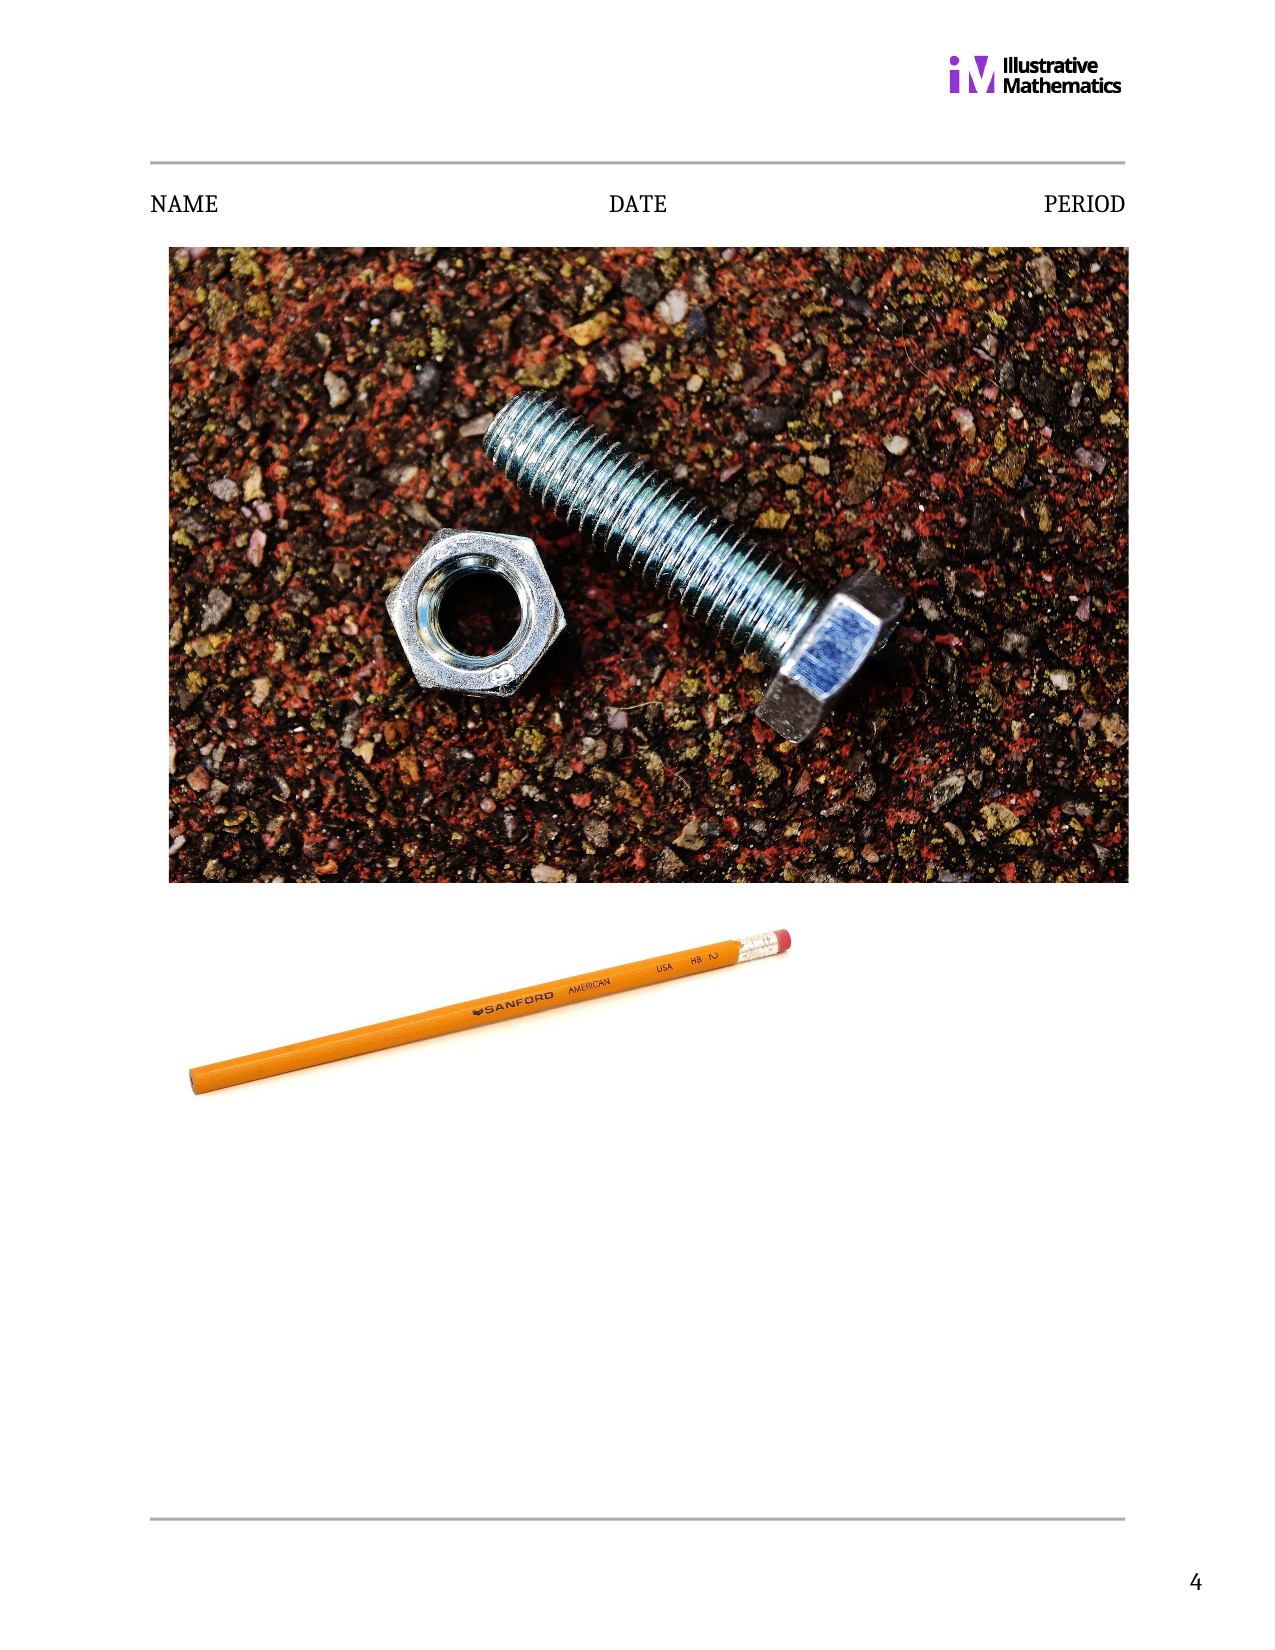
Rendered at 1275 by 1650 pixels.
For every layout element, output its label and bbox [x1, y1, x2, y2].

picture [949, 55, 1121, 93]
picture [168, 901, 809, 1122]
picture [168, 247, 1129, 883]
